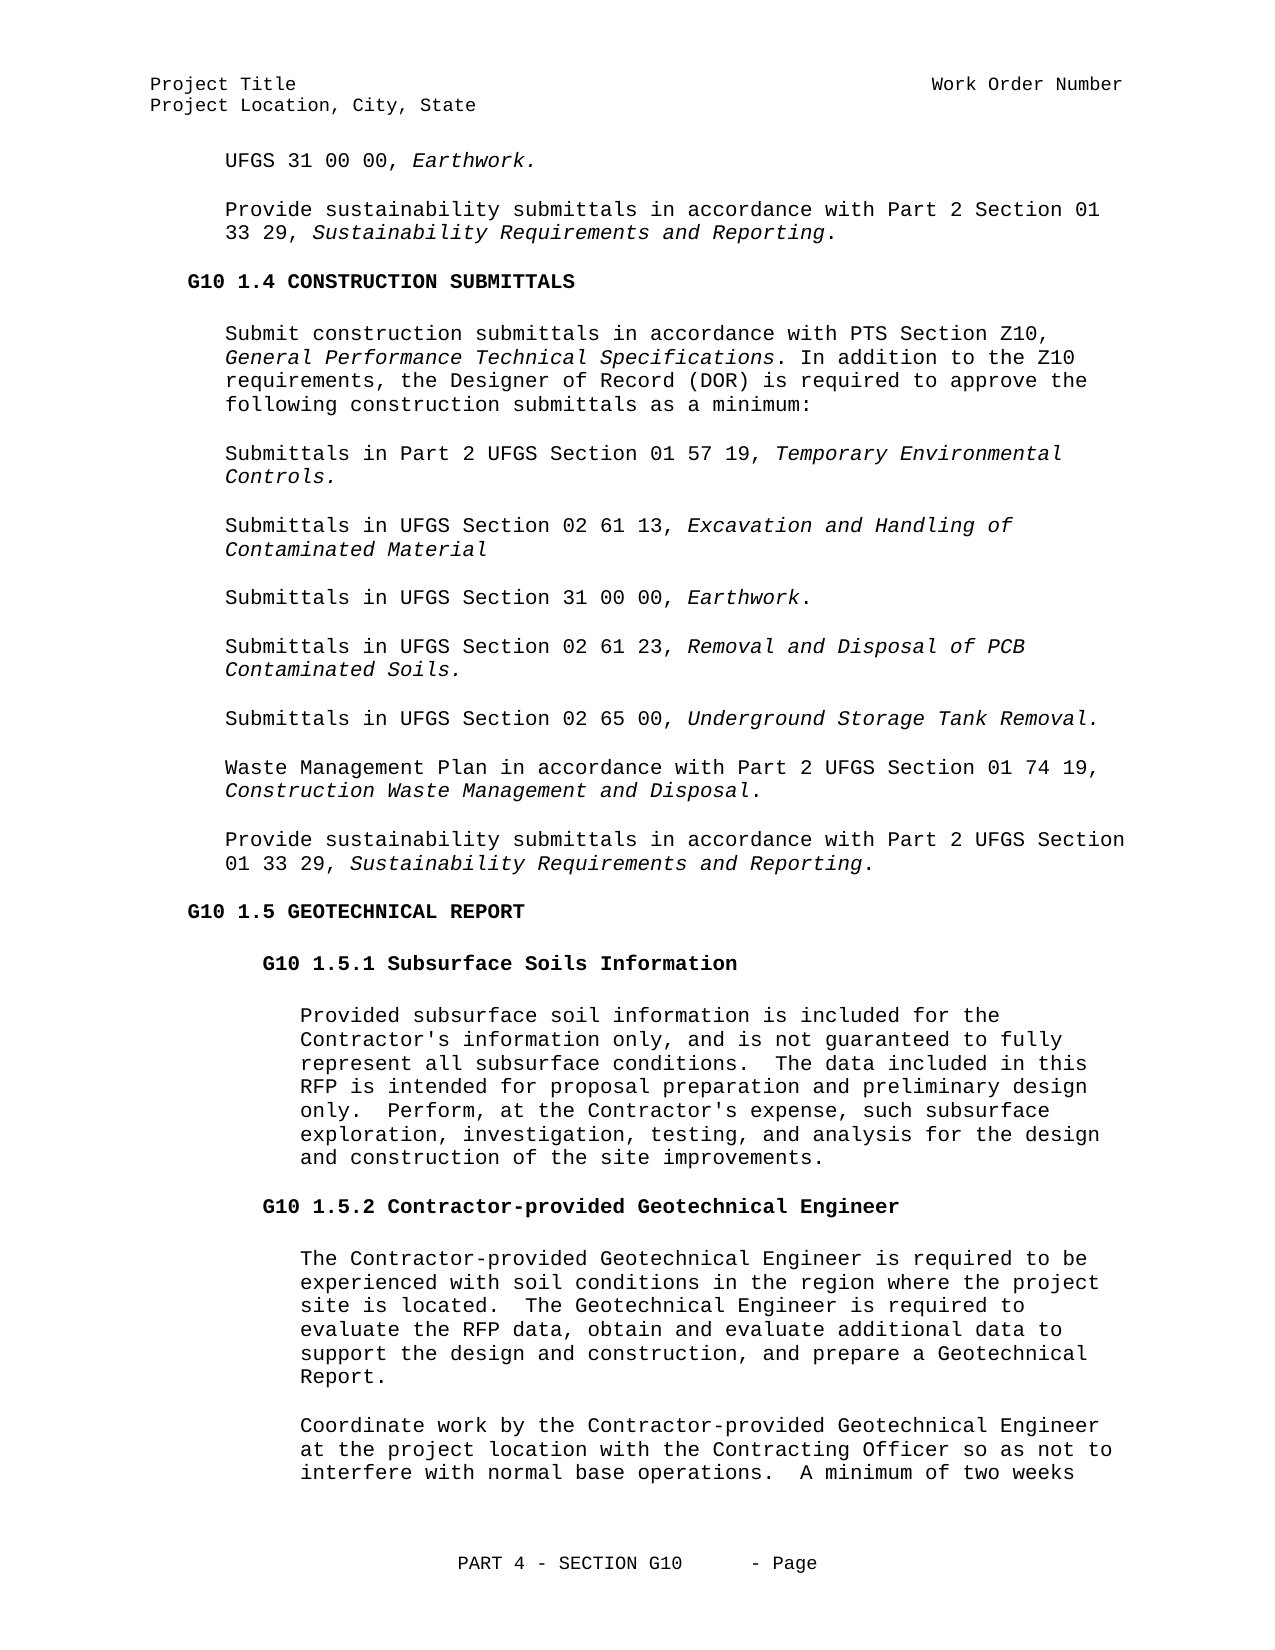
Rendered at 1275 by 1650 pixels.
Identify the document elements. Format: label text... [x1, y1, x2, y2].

text UFGS 31 00 00, Earthwork. [225, 150, 1125, 174]
text Submittals in UFGS Section 02 61 13, Excavation and Handling of Contaminated Material [225, 515, 1125, 562]
text G10 1.5.1 Subsurface Soils Information [225, 953, 1125, 977]
text Provided subsurface soil information is included for the Contractor's information only, and is not guaranteed to fully represent all subsurface conditions. The data included in this RFP is intended for proposal preparation and preliminary design only. Perform, at the Contractor's expense, such subsurface exploration, investigation, testing, and analysis for the design and construction of the site improvements. [300, 1006, 1125, 1171]
text Submittals in UFGS Section 02 61 23, Removal and Disposal of PCB Contaminated Soils. [225, 636, 1125, 683]
text G10 1.5 GEOTECHNICAL REPORT [150, 901, 1125, 925]
text The Contractor-provided Geotechnical Engineer is required to be experienced with soil conditions in the region where the project site is located. The Geotechnical Engineer is required to evaluate the RFP data, obtain and evaluate additional data to support the design and construction, and prepare a Geotechnical Report. [300, 1248, 1125, 1390]
text G10 1.5.2 Contractor-provided Geotechnical Engineer [225, 1196, 1125, 1220]
text Provide sustainability submittals in accordance with Part 2 Section 01 33 29, Sustainability Requirements and Reporting. [225, 199, 1125, 246]
text Submittals in UFGS Section 31 00 00, Earthwork. [225, 587, 1125, 611]
text Submittals in UFGS Section 02 65 00, Underground Storage Tank Removal. [225, 708, 1125, 732]
text Provide sustainability submittals in accordance with Part 2 UFGS Section 01 33 29, Sustainability Requirements and Reporting. [225, 829, 1125, 876]
text Submit construction submittals in accordance with PTS Section Z10, General Performance Technical Specifications. In addition to the Z10 requirements, the Designer of Record (DOR) is required to approve the following construction submittals as a minimum: [225, 323, 1125, 418]
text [300, 1415, 1125, 1486]
text G10 1.4 CONSTRUCTION SUBMITTALS [150, 271, 1125, 294]
text Submittals in Part 2 UFGS Section 01 57 19, Temporary Environmental Controls. [225, 443, 1125, 490]
text Waste Management Plan in accordance with Part 2 UFGS Section 01 74 19, Construction Waste Management and Disposal. [225, 757, 1125, 804]
